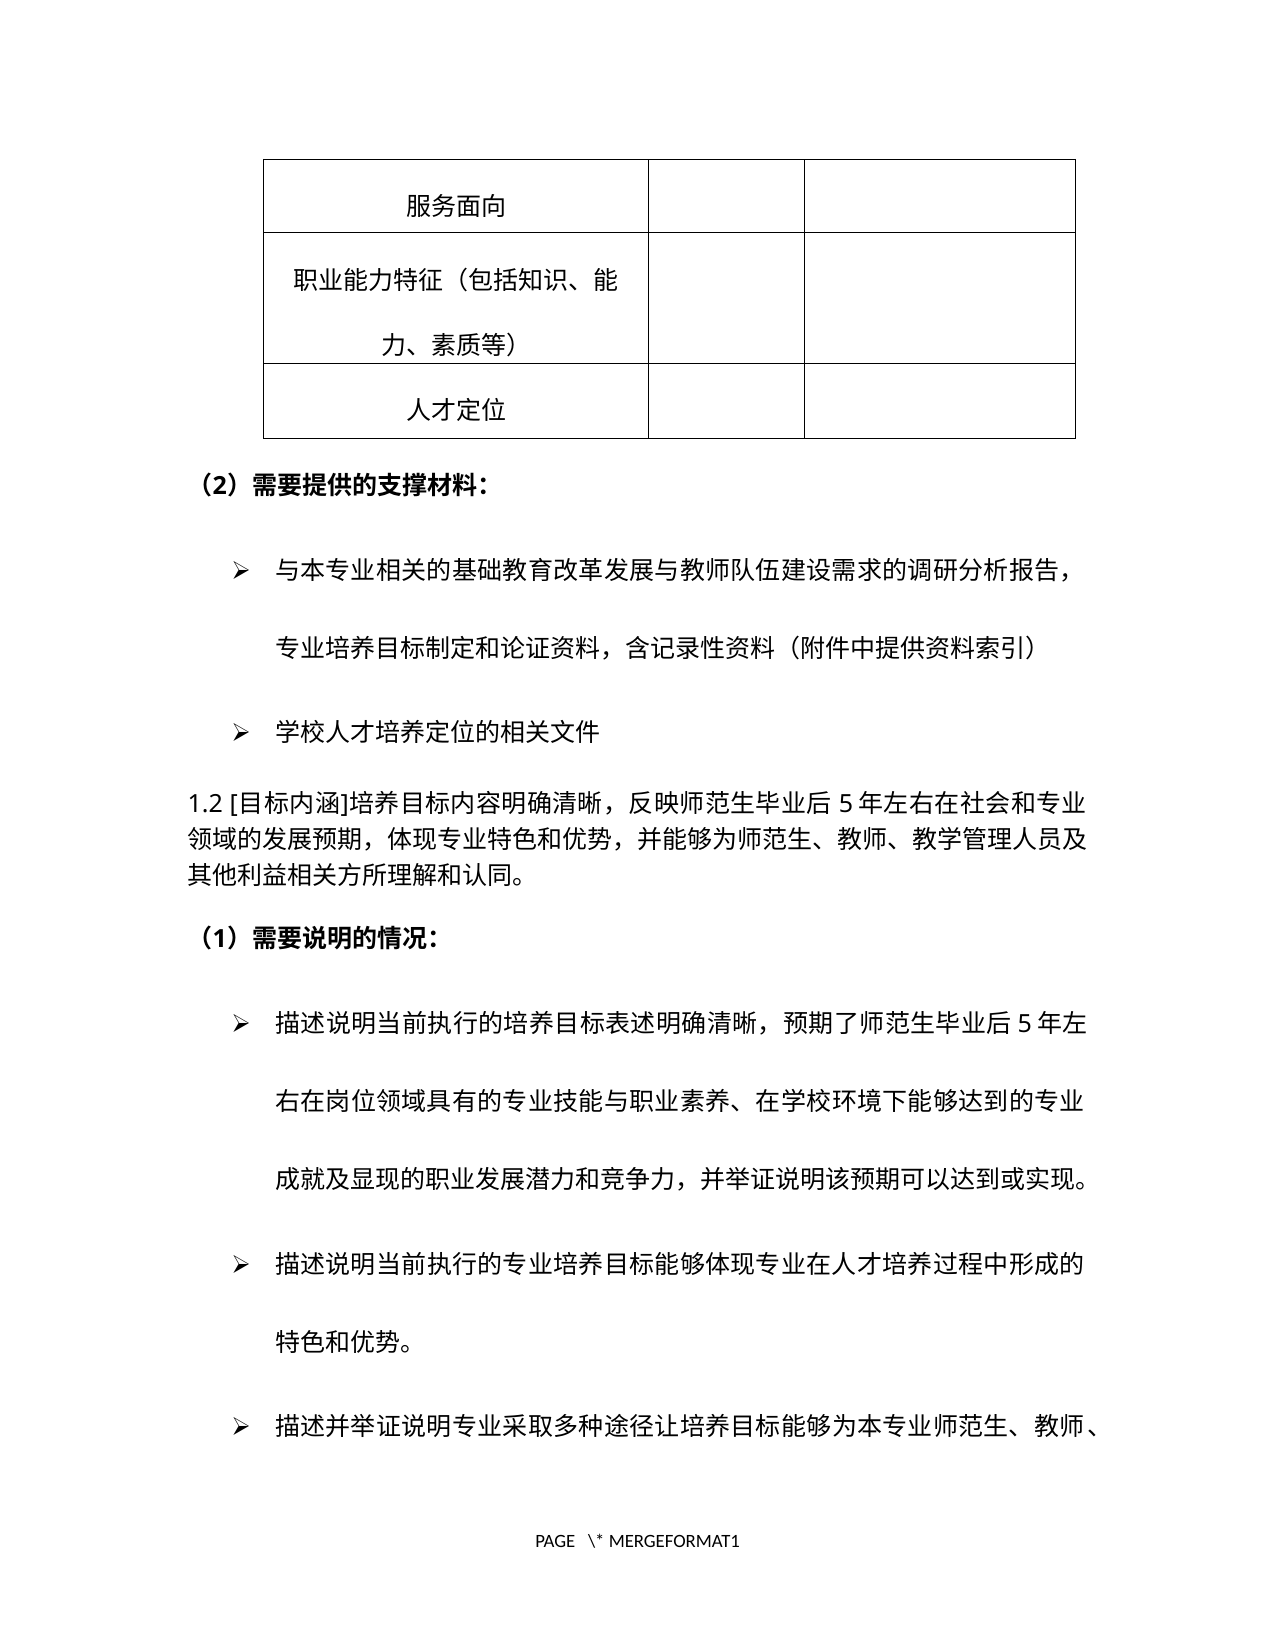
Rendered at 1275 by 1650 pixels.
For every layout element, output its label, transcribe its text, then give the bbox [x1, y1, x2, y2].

table_cell 职业能力特征（包括知识、能力、素质等） [264, 233, 648, 363]
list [231, 1392, 1087, 1457]
table_cell 服务面向 [264, 160, 648, 232]
list 学校人才培养定位的相关文件 [231, 698, 1087, 763]
table_cell [805, 364, 1075, 438]
table_cell [649, 160, 804, 232]
list 与本专业相关的基础教育改革发展与教师队伍建设需求的调研分析报告，专业培养目标制定和论证资料，含记录性资料（附件中提供资料索引） [231, 536, 1087, 679]
list 描述说明当前执行的培养目标表述明确清晰，预期了师范生毕业后5年左右在岗位领域具有的专业技能与职业素养、在学校环境下能够达到的专业成就及显现的职业发展潜力和竞争力，并举证说明该预期可以达到或实现。 [231, 989, 1087, 1210]
list 描述说明当前执行的专业培养目标能够体现专业在人才培养过程中形成的特色和优势。 [231, 1230, 1087, 1373]
text 1.2 [目标内涵]培养目标内容明确清晰，反映师范生毕业后5年左右在社会和专业领域的发展预期，体现专业特色和优势，并能够为师范生、教师、教学管理人员及其他利益相关方所理解和认同。 [187, 783, 1087, 892]
text （2）需要提供的支撑材料： [187, 451, 1087, 516]
table_cell [649, 233, 804, 363]
table_cell [805, 160, 1075, 232]
table_cell [649, 364, 804, 438]
table_cell 人才定位 [264, 364, 648, 438]
table_cell [805, 233, 1075, 363]
text （1）需要说明的情况： [187, 904, 1087, 969]
